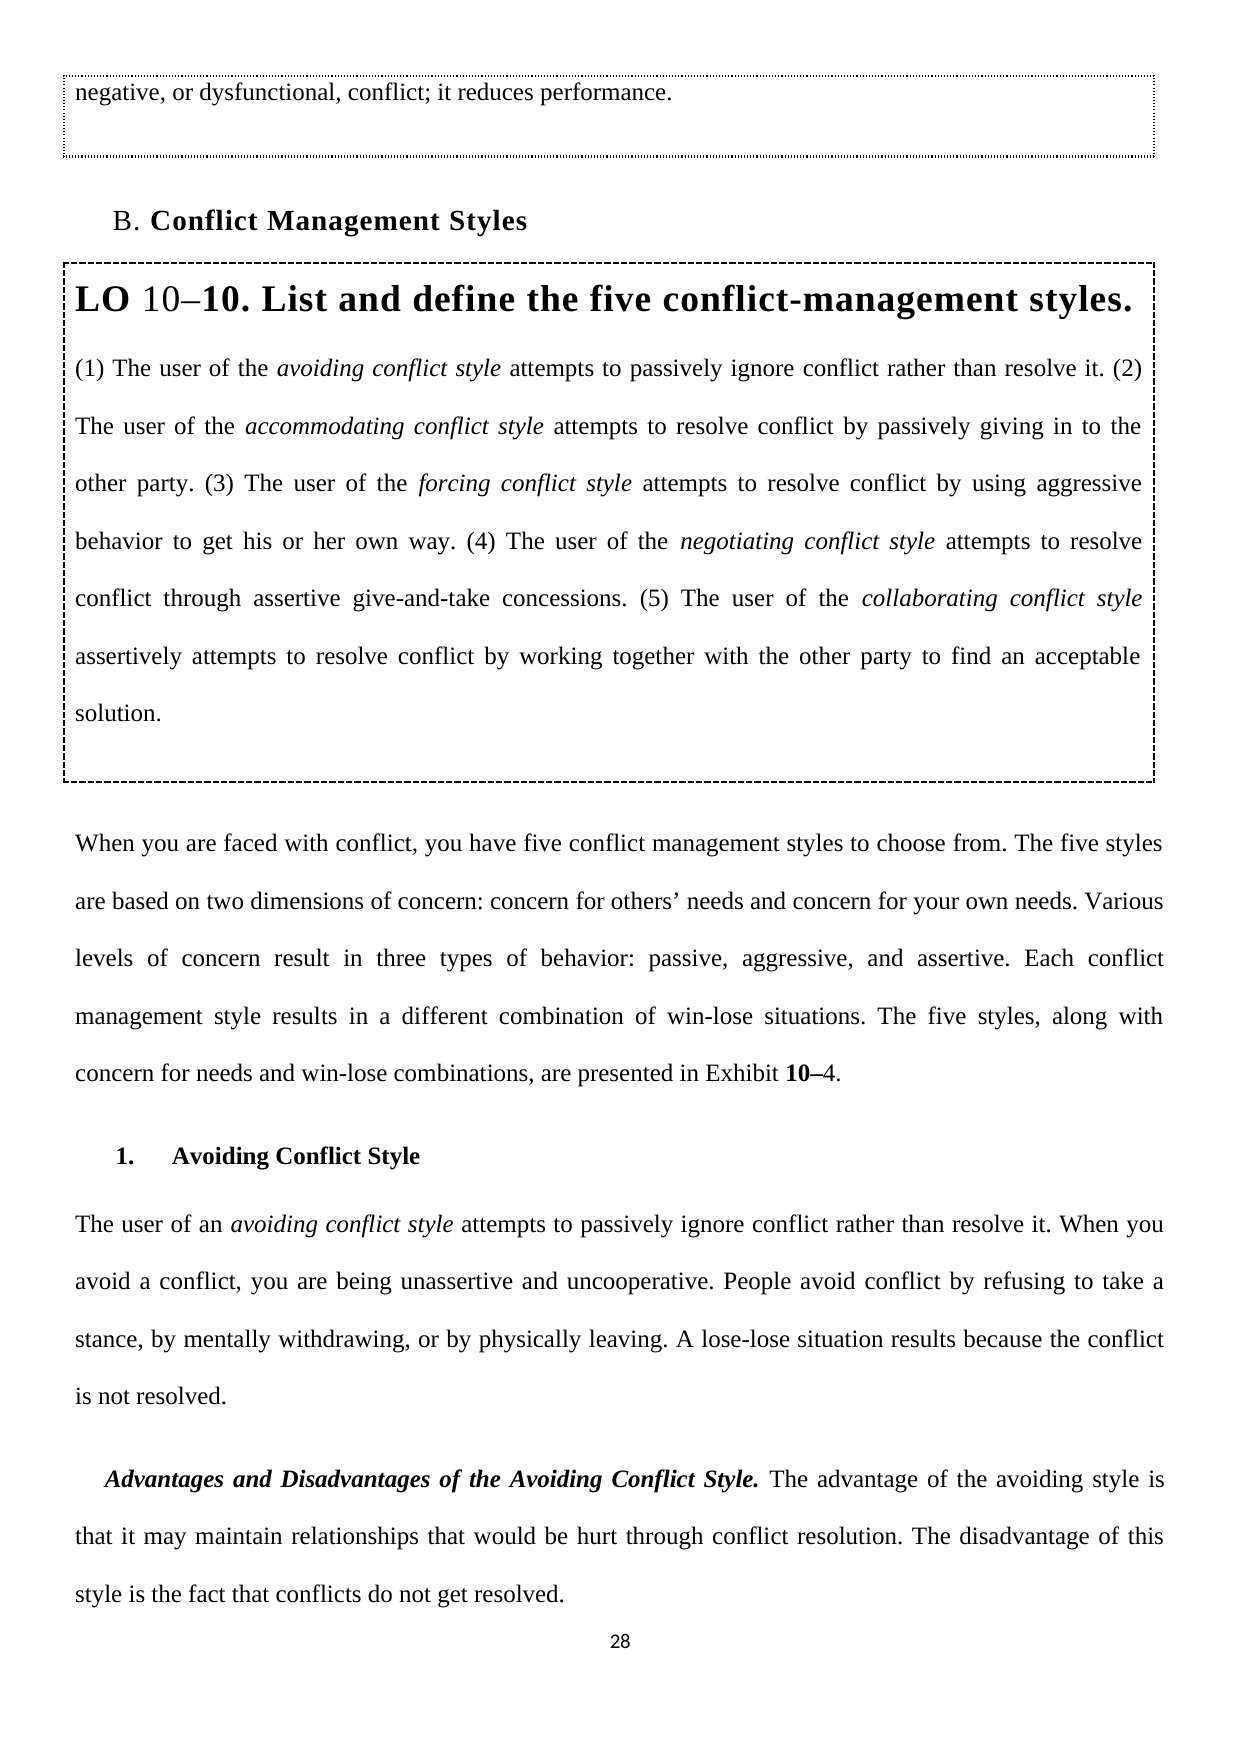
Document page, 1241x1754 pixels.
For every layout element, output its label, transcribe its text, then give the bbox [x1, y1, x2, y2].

table_header LO 10–10. List and define the five conflict-management styles. (1) The user of the avoiding conflict style attempts to passively ignore conflict rather than resolve it. (2) The user of the accommodating conflict style attempts to resolve conflict by passively giving in to the other party. (3) The user of the forcing conflict style attempts to resolve conflict by using aggressive behavior to get his or her own way. (4) The user of the negotiating conflict style attempts to resolve conflict through assertive give-and-take concessions. (5) The user of the collaborating conflict style assertively attempts to resolve conflict by working together with the other party to find an acceptable solution. [64, 262, 1154, 781]
text Advantages and Disadvantages of the Avoiding Conflict Style. The advantage of the avoiding style is that it may maintain relationships that would be hurt through conflict resolution. The disadvantage of this style is the fact that conflicts do not get resolved. [75, 1464, 1165, 1608]
text Conflict Management Styles [112, 203, 1165, 236]
text When you are faced with conflict, you have five conflict management styles to choose from. The five styles are based on two dimensions of concern: concern for others’ needs and concern for your own needs. Various levels of concern result in three types of behavior: passive, aggressive, and assertive. Each conflict management style results in a different combination of win-lose situations. The five styles, along with concern for needs and win-lose combinations, are presented in Exhibit 10–4. [75, 828, 1165, 1087]
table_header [64, 75, 1154, 155]
text The user of an avoiding conflict style attempts to passively ignore conflict rather than resolve it. When you avoid a conflict, you are being unassertive and uncooperative. People avoid conflict by refusing to take a stance, by mentally withdrawing, or by physically leaving. A lose-lose situation results because the conflict is not resolved. [75, 1209, 1165, 1410]
list Avoiding Conflict Style [134, 1141, 1165, 1169]
